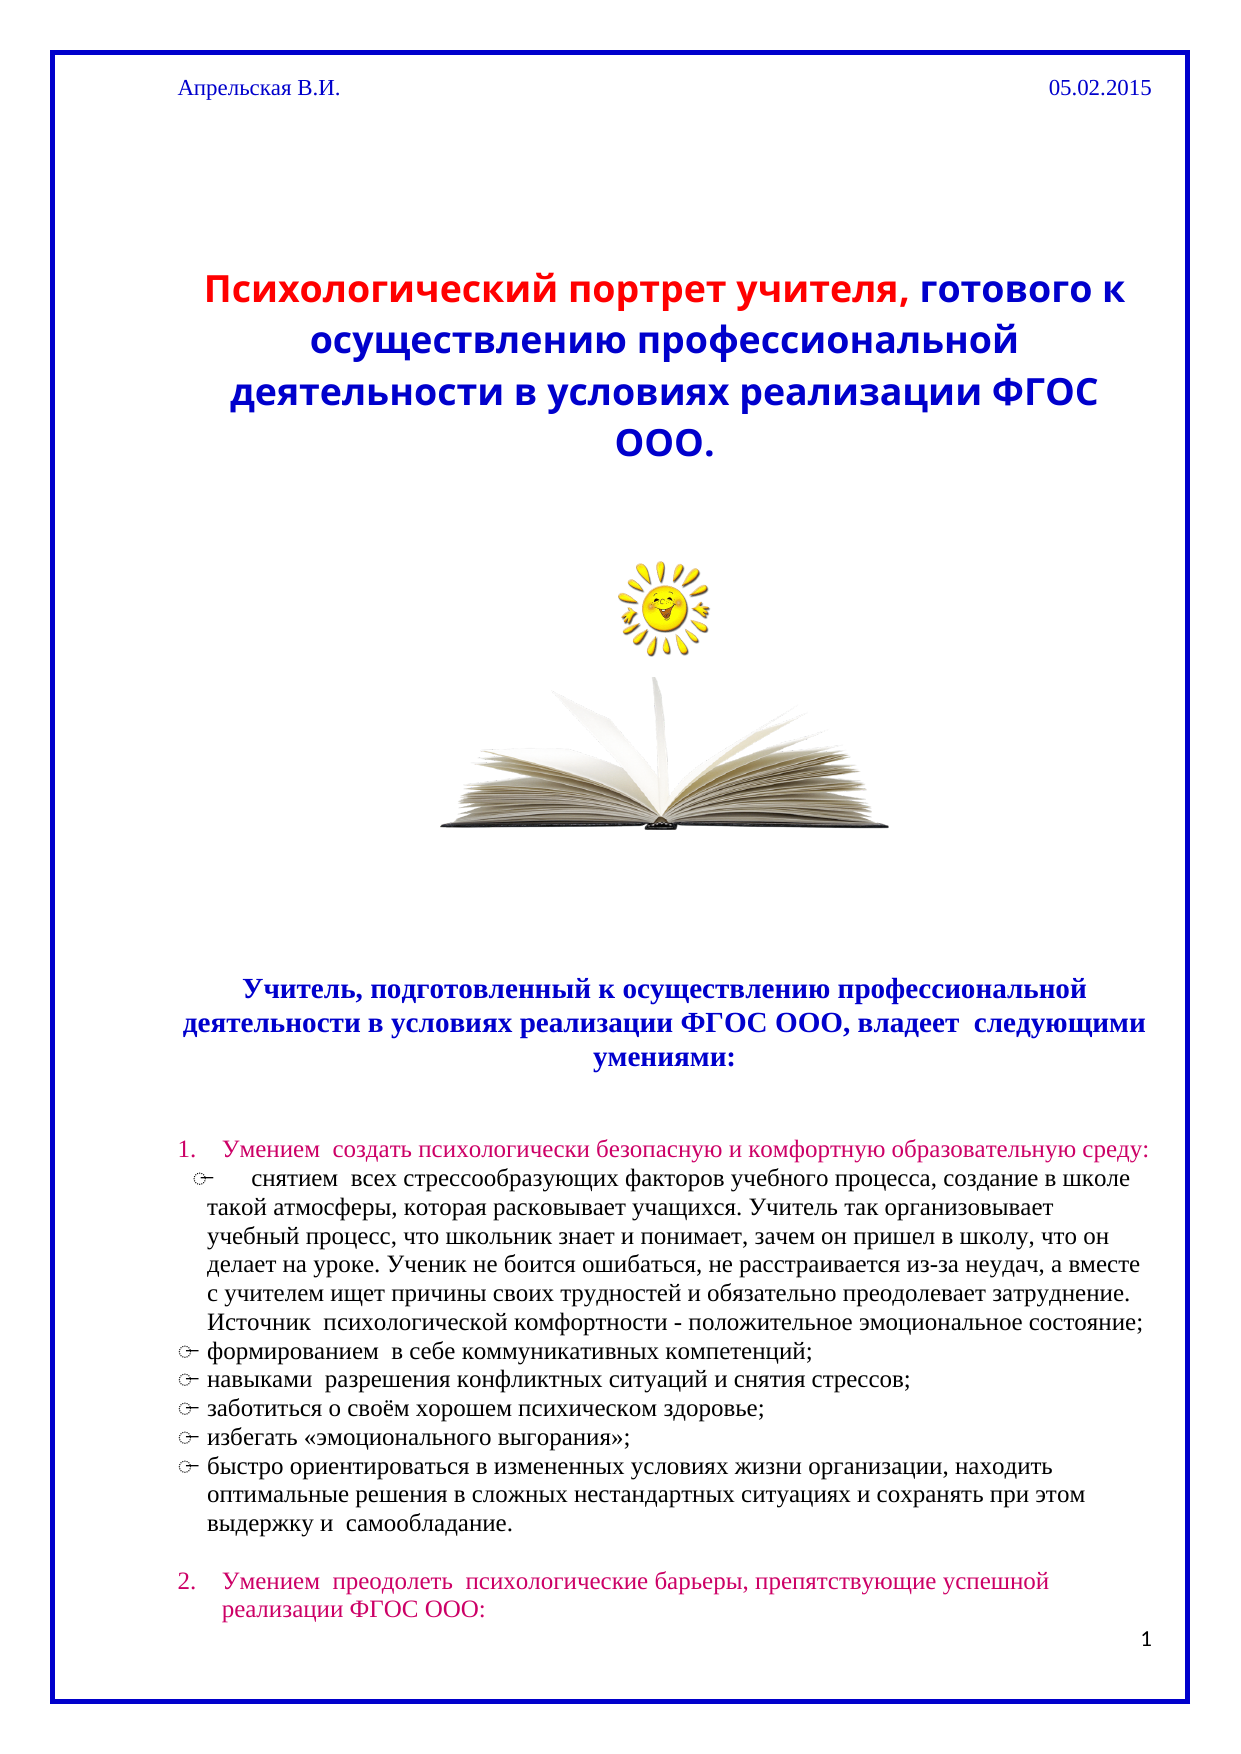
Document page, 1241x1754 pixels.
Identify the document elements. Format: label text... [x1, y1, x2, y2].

list навыками разрешения конфликтных ситуаций и снятия стрессов; [177, 1364, 1152, 1393]
list быстро ориентироваться в измененных условиях жизни организации, находить оптимальные решения в сложных нестандартных ситуациях и сохранять при этом выдержку и самообладание. [177, 1451, 1152, 1537]
text Психологический портрет учителя, готового к осуществлению профессиональной деятельности в условиях реализации ФГОС ООО. [177, 263, 1152, 467]
picture [616, 559, 713, 657]
list заботиться о своём хорошем психическом здоровье; [177, 1393, 1152, 1422]
picture [440, 677, 889, 830]
list избегать «эмоционального выгорания»; [177, 1422, 1152, 1451]
list Умением создать психологически безопасную и комфортную образовательную среду: [177, 1134, 1152, 1163]
list формированием в себе коммуникативных компетенций; [177, 1336, 1152, 1364]
list Умением преодолеть психологические барьеры, препятствующие успешной реализации ФГОС ООО: [177, 1566, 1152, 1623]
list снятием всех стрессообразующих факторов учебного процесса, создание в школе такой атмосферы, которая расковывает учащихся. Учитель так организовывает учебный процесс, что школьник знает и понимает, зачем он пришел в школу, что он делает на уроке. Ученик не боится ошибаться, не расстраивается из-за неудач, а вместе с учителем ищет причины своих трудностей и обязательно преодолевает затруднение. Источник психологической комфортности - положительное эмоциональное состояние; [192, 1163, 1152, 1336]
text Учитель, подготовленный к осуществлению профессиональной деятельности в условиях реализации ФГОС ООО, владеет следующими умениями: [177, 972, 1152, 1072]
